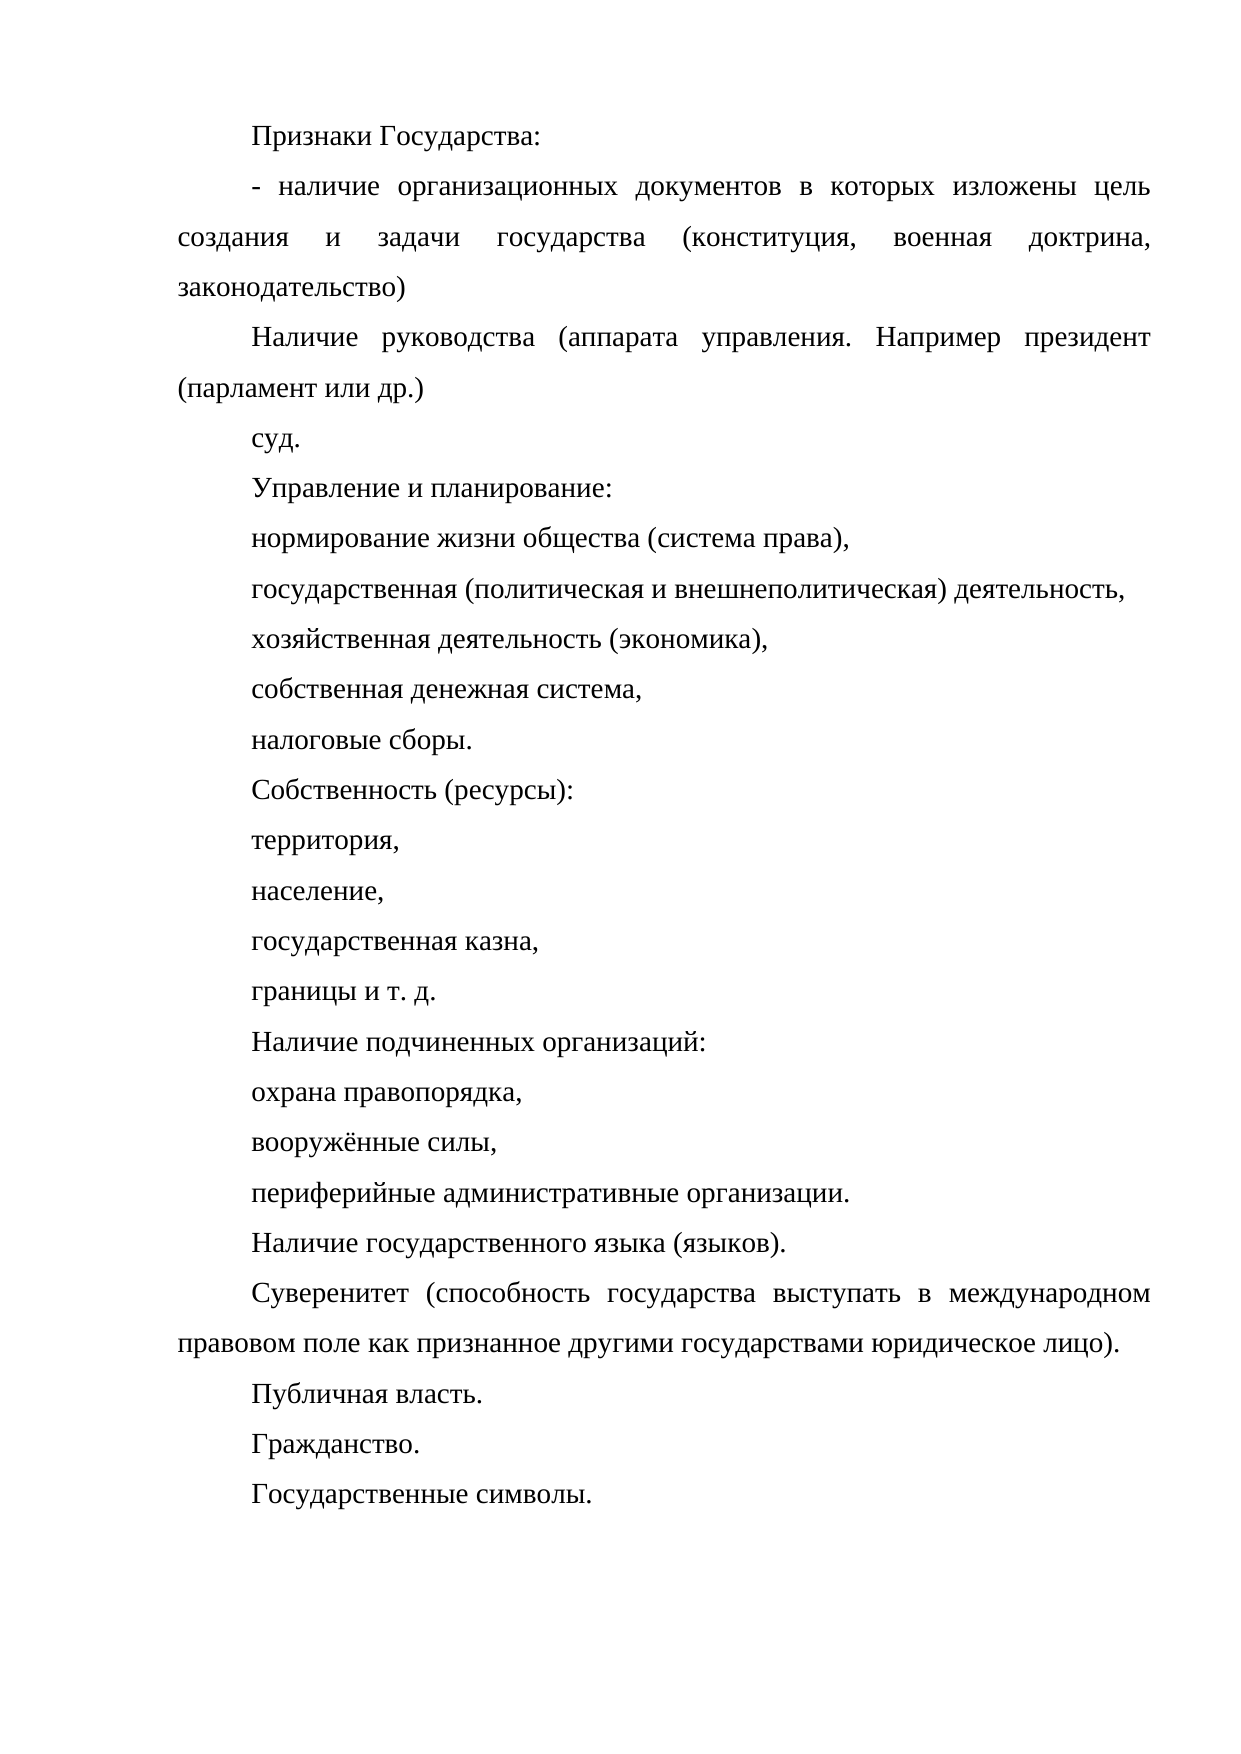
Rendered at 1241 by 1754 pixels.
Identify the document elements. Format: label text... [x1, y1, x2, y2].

text Управление и планирование: [177, 470, 1152, 504]
text вооружённые силы, [177, 1124, 1152, 1158]
text периферийные административные организации. [177, 1175, 1152, 1208]
text население, [177, 873, 1152, 906]
text Наличие руководства (аппарата управления. Например президент (парламент или др.) [177, 319, 1152, 403]
text Государственные символы. [177, 1477, 1152, 1510]
text территория, [177, 822, 1152, 856]
text Гражданство. [177, 1426, 1152, 1460]
text Наличие государственного языка (языков). [177, 1225, 1152, 1258]
text нормирование жизни общества (система права), [177, 521, 1152, 554]
text - наличие организационных документов в которых изложены цель создания и задачи государства (конституция, военная доктрина, законодательство) [177, 168, 1152, 303]
text Наличие подчиненных организаций: [177, 1024, 1152, 1057]
text государственная (политическая и внешнеполитическая) деятельность, [177, 571, 1152, 604]
text хозяйственная деятельность (экономика), [177, 621, 1152, 655]
text Суверенитет (способность государства выступать в международном правовом поле как признанное другими государствами юридическое лицо). [177, 1275, 1152, 1359]
text Собственность (ресурсы): [177, 772, 1152, 806]
text Публичная власть. [177, 1376, 1152, 1409]
text собственная денежная система, [177, 672, 1152, 705]
text государственная казна, [177, 923, 1152, 957]
text налоговые сборы. [177, 722, 1152, 755]
text Признаки Государства: [177, 118, 1152, 152]
text охрана правопорядка, [177, 1074, 1152, 1108]
text суд. [177, 420, 1152, 453]
text границы и т. д. [177, 973, 1152, 1007]
